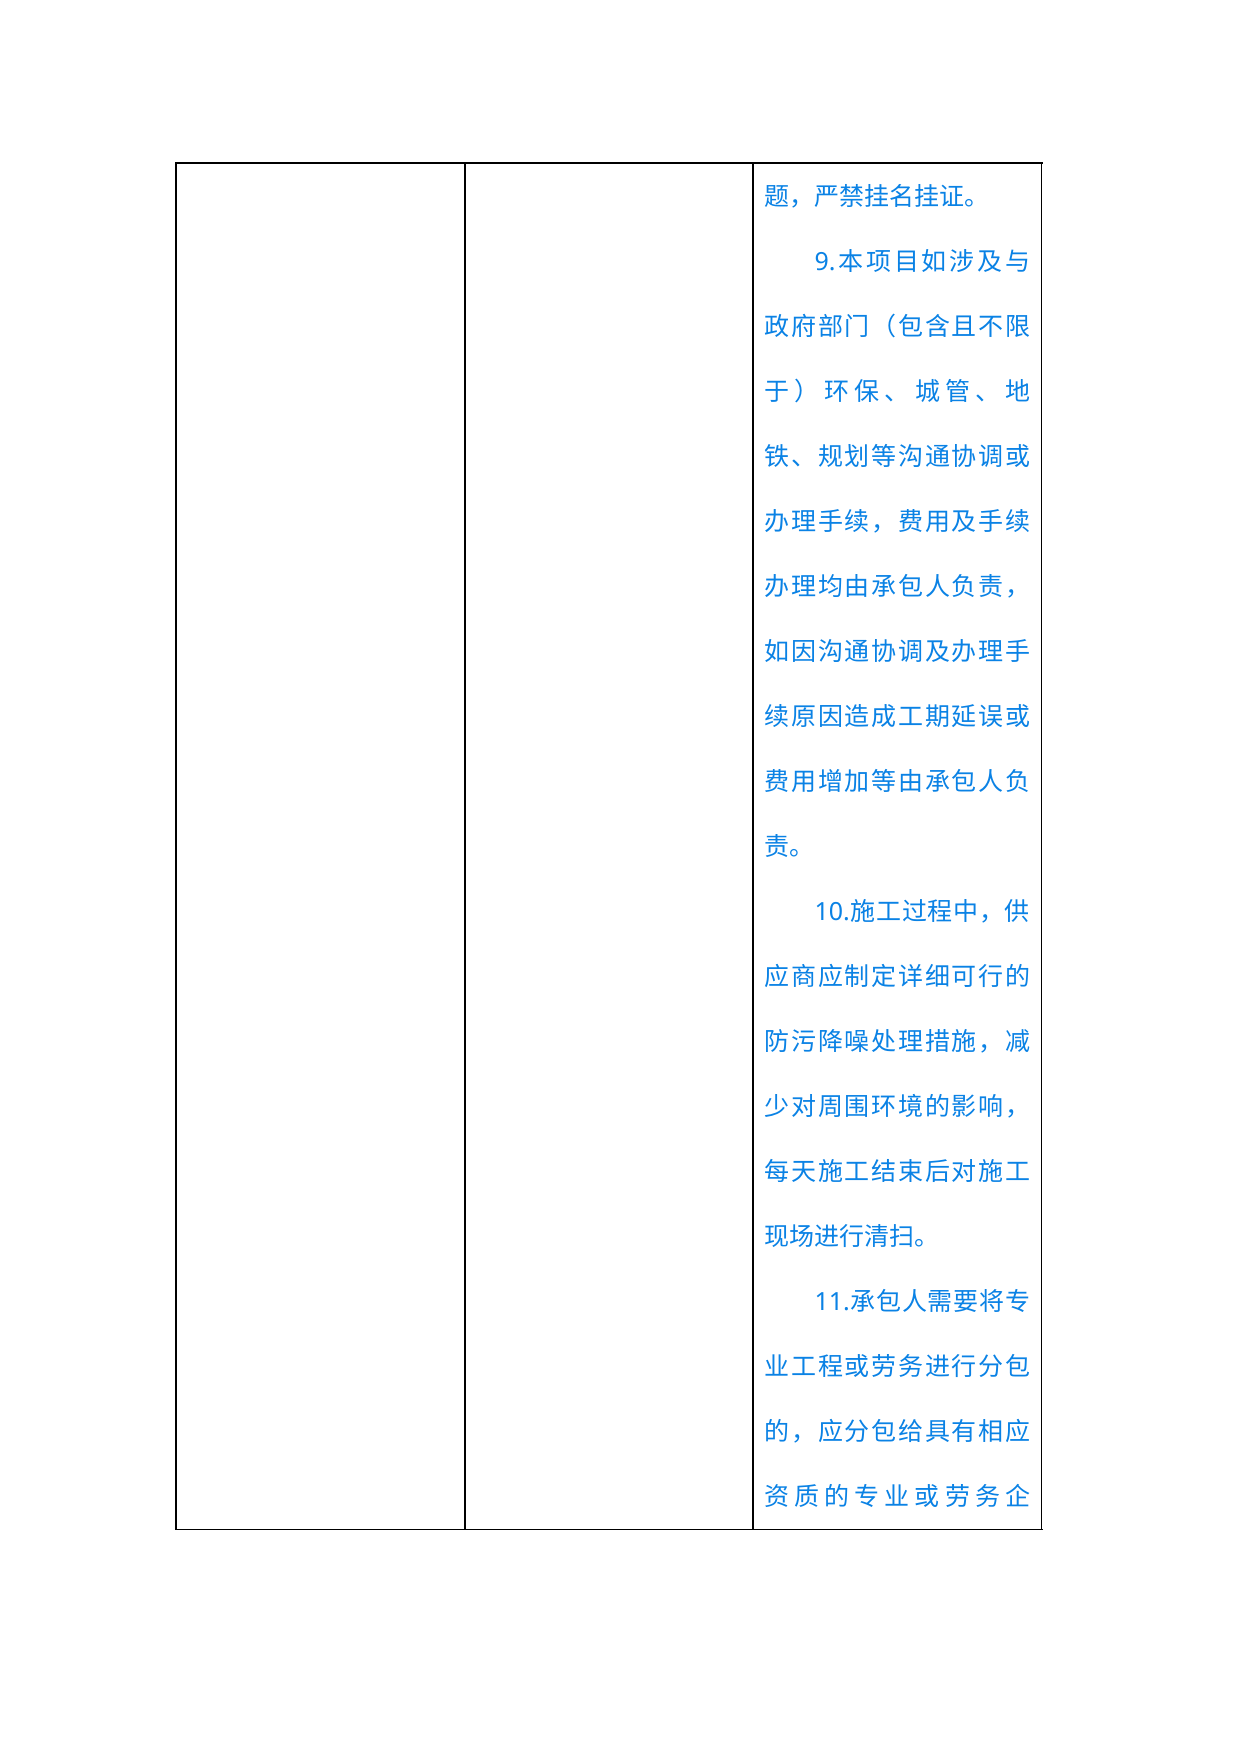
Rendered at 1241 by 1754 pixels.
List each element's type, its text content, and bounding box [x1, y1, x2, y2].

table_cell 1 [177, 164, 464, 1528]
table_cell [466, 164, 752, 1528]
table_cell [754, 164, 1041, 1528]
